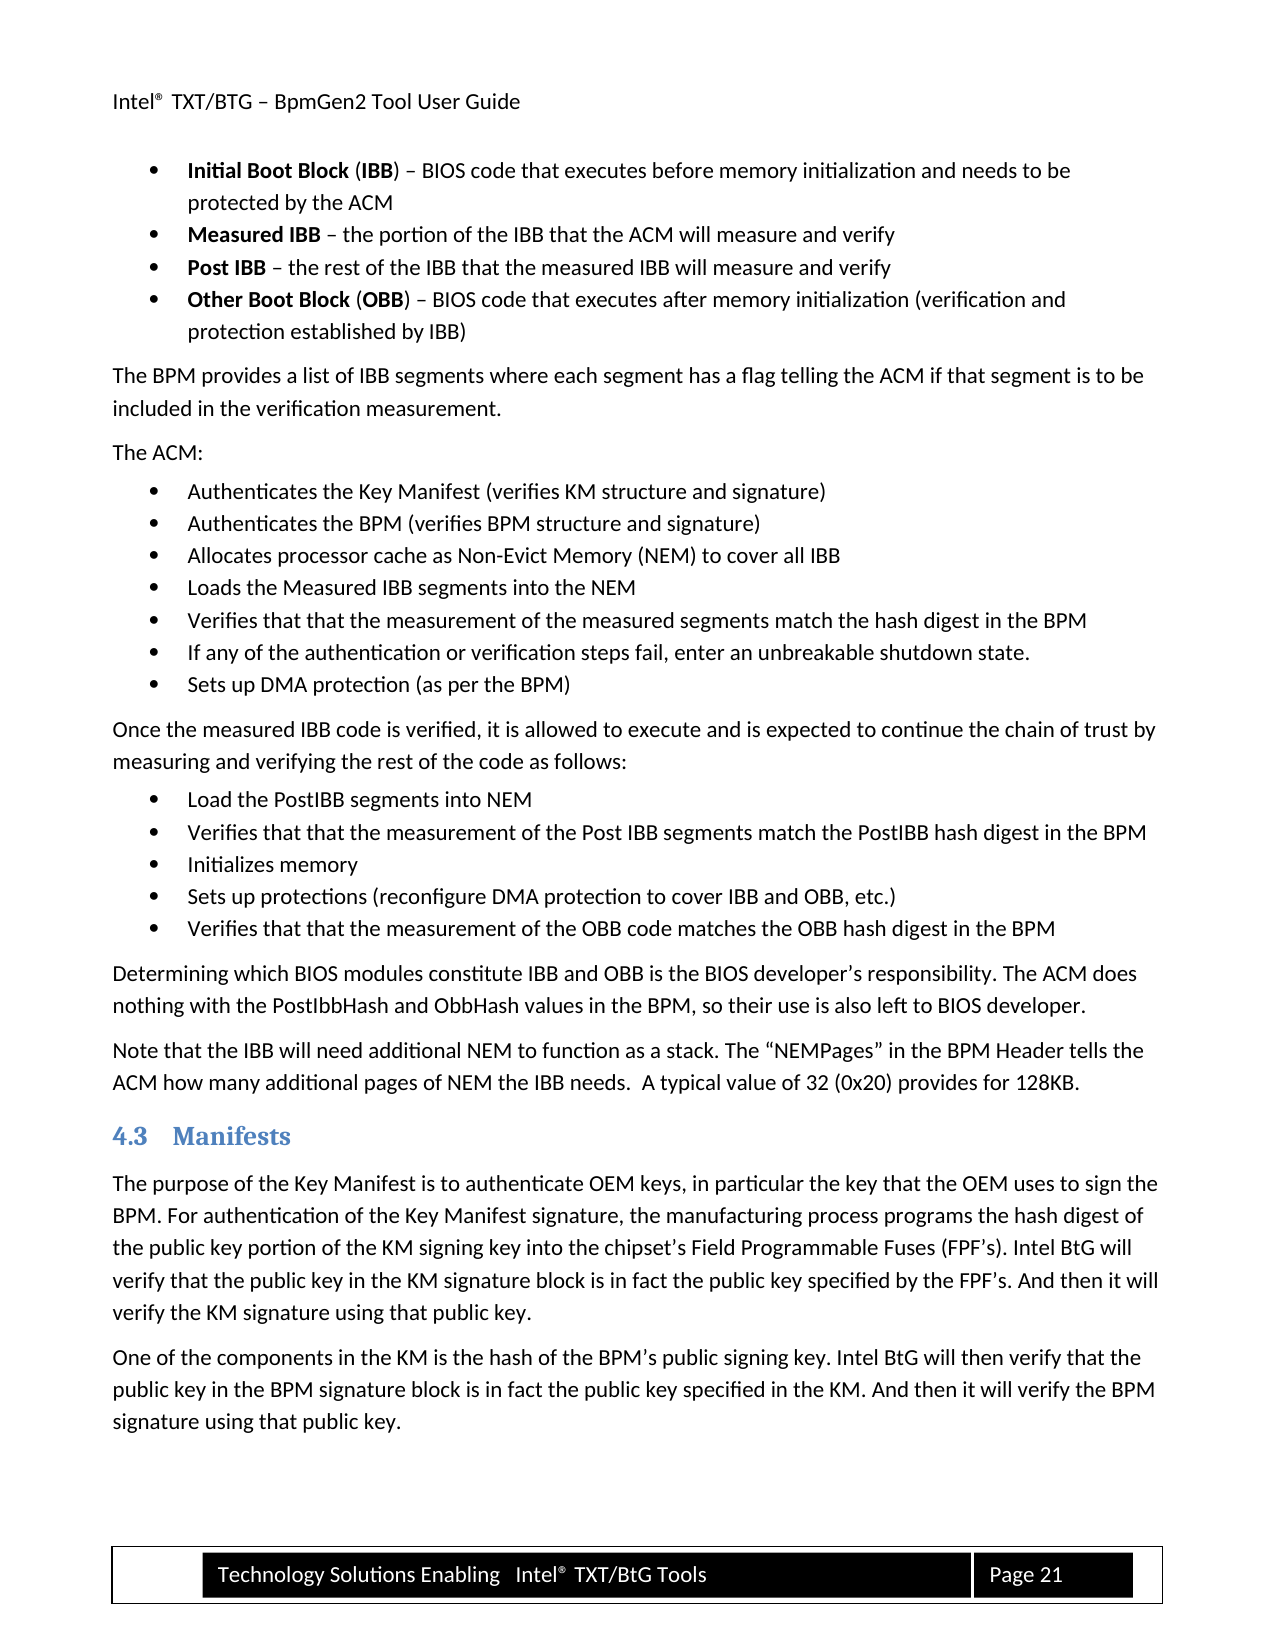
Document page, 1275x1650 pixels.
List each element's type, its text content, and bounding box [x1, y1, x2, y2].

list Authenticates the BPM (verifies BPM structure and signature) [150, 509, 1162, 537]
list If any of the authentication or verification steps fail, enter an unbreakable shutdown state. [150, 638, 1162, 666]
list Initial Boot Block (IBB) – BIOS code that executes before memory initialization and needs to be protected by the ACM [150, 156, 1162, 216]
text One of the components in the KM is the hash of the BPM’s public signing key. Intel BtG will then verify that the public key in the BPM signature block is in fact the public key specified in the KM. And then it will verify the BPM signature using that public key. [112, 1343, 1162, 1435]
text Determining which BIOS modules constitute IBB and OBB is the BIOS developer’s responsibility. The ACM does nothing with the PostIbbHash and ObbHash values in the BPM, so their use is also left to BIOS developer. [112, 959, 1162, 1019]
list Verifies that that the measurement of the OBB code matches the OBB hash digest in the BPM [150, 914, 1162, 942]
list Authenticates the Key Manifest (verifies KM structure and signature) [150, 477, 1162, 505]
list Load the PostIBB segments into NEM [150, 785, 1162, 813]
text Once the measured IBB code is verified, it is allowed to execute and is expected to continue the chain of trust by measuring and verifying the rest of the code as follows: [112, 715, 1162, 775]
list Allocates processor cache as Non-Evict Memory (NEM) to cover all IBB [150, 541, 1162, 569]
list Verifies that that the measurement of the measured segments match the hash digest in the BPM [150, 606, 1162, 634]
list Sets up protections (reconfigure DMA protection to cover IBB and OBB, etc.) [150, 882, 1162, 910]
list Other Boot Block (OBB) – BIOS code that executes after memory initialization (verification and protection established by IBB) [150, 285, 1162, 345]
list Loads the Measured IBB segments into the NEM [150, 573, 1162, 602]
list Verifies that that the measurement of the Post IBB segments match the PostIBB hash digest in the BPM [150, 818, 1162, 846]
text The ACM: [112, 438, 1162, 467]
list Post IBB – the rest of the IBB that the measured IBB will measure and verify [150, 253, 1162, 281]
list Sets up DMA protection (as per the BPM) [150, 670, 1162, 698]
subtitle Manifests [112, 1121, 1162, 1152]
text Note that the IBB will need additional NEM to function as a stack. The “NEMPages” in the BPM Header tells the ACM how many additional pages of NEM the IBB needs. A typical value of 32 (0x20) provides for 128KB. [112, 1036, 1162, 1096]
text The purpose of the Key Manifest is to authenticate OEM keys, in particular the key that the OEM uses to sign the BPM. For authentication of the Key Manifest signature, the manufacturing process programs the hash digest of the public key portion of the KM signing key into the chipset’s Field Programmable Fuses (FPF’s). Intel BtG will verify that the public key in the KM signature block is in fact the public key specified by the FPF’s. And then it will verify the KM signature using that public key. [112, 1169, 1162, 1326]
text The BPM provides a list of IBB segments where each segment has a flag telling the ACM if that segment is to be included in the verification measurement. [112, 362, 1162, 422]
list Initializes memory [150, 850, 1162, 878]
list Measured IBB – the portion of the IBB that the ACM will measure and verify [150, 220, 1162, 248]
